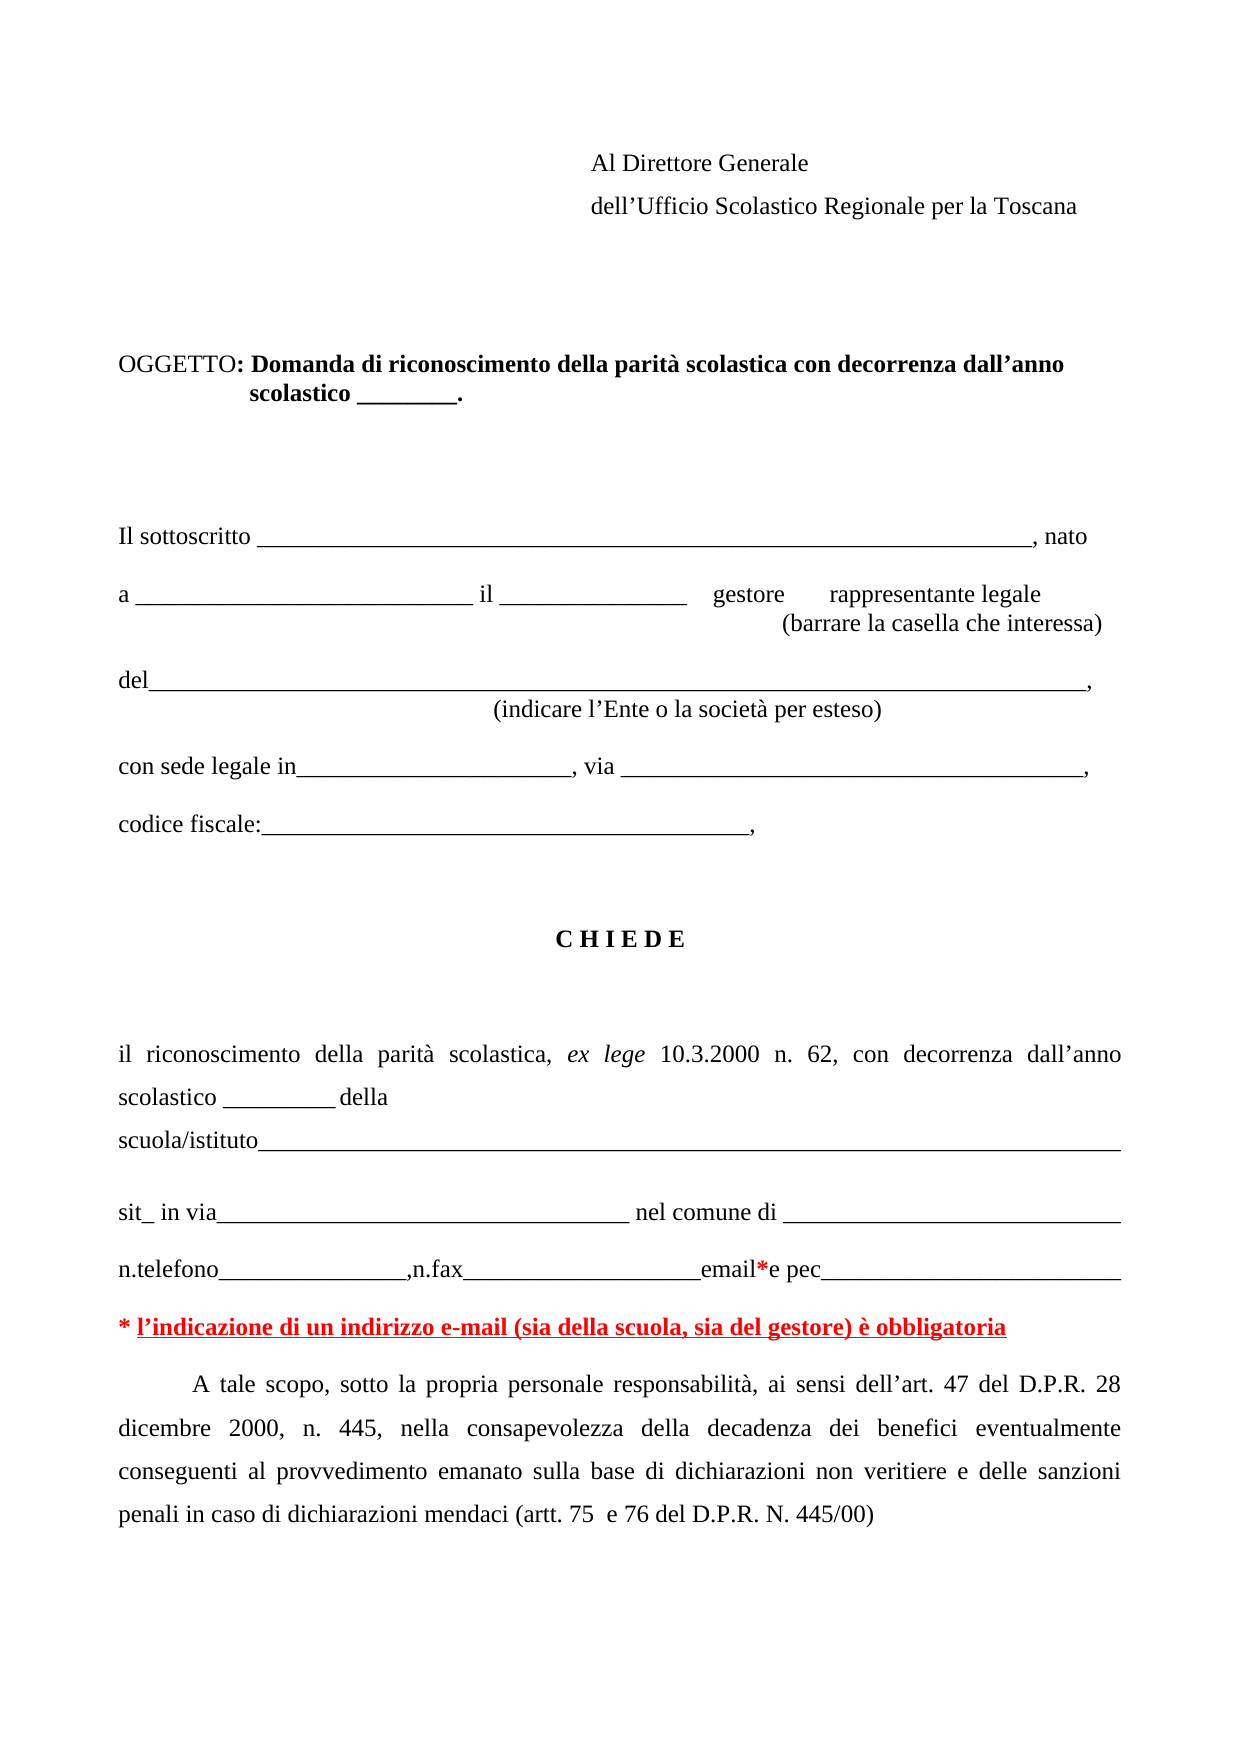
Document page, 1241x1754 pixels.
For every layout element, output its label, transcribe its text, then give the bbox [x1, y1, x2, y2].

text scolastico ________. [249, 378, 1122, 406]
text del___________________________________________________________________________, (indicare l’Ente o la società per esteso) [118, 665, 1122, 723]
text C H I E D E [118, 924, 1122, 953]
text (barrare la casella che interessa) [708, 608, 1122, 636]
text il riconoscimento della parità scolastica, ex lege 10.3.2000 n. 62, con decorrenza dall’anno scolastico _________ della scuola/istituto_____________________________________________________________________ [118, 1039, 1122, 1154]
text Il sottoscritto ______________________________________________________________, nato [118, 521, 1122, 550]
text * l’indicazione di un indirizzo e-mail (sia della scuola, sia del gestore) è obbligatoria [118, 1312, 1122, 1341]
text codice fiscale:_______________________________________, [118, 809, 1122, 838]
text sit_ in via_________________________________ nel comune di ___________________________ [118, 1197, 1122, 1226]
text Al Direttore Generale [591, 148, 1122, 176]
text a ___________________________ il _______________ gestore rappresentante legale [118, 579, 1122, 608]
text n.telefono_______________,n.fax___________________email*e pec________________________ [118, 1254, 1122, 1283]
text A tale scopo, sotto la propria personale responsabilità, ai sensi dell’art. 47 del D.P.R. 28 dicembre 2000, n. 445, nella consapevolezza della decadenza dei benefici eventualmente conseguenti al provvedimento emanato sulla base di dichiarazioni non veritiere e delle sanzioni penali in caso di dichiarazioni mendaci (artt. 75 e 76 del D.P.R. N. 445/00) [118, 1369, 1122, 1528]
text OGGETTO: Domanda di riconoscimento della parità scolastica con decorrenza dall’anno [118, 349, 1122, 378]
text dell’Ufficio Scolastico Regionale per la Toscana [591, 191, 1122, 219]
text con sede legale in______________________, via _____________________________________, [118, 751, 1122, 780]
